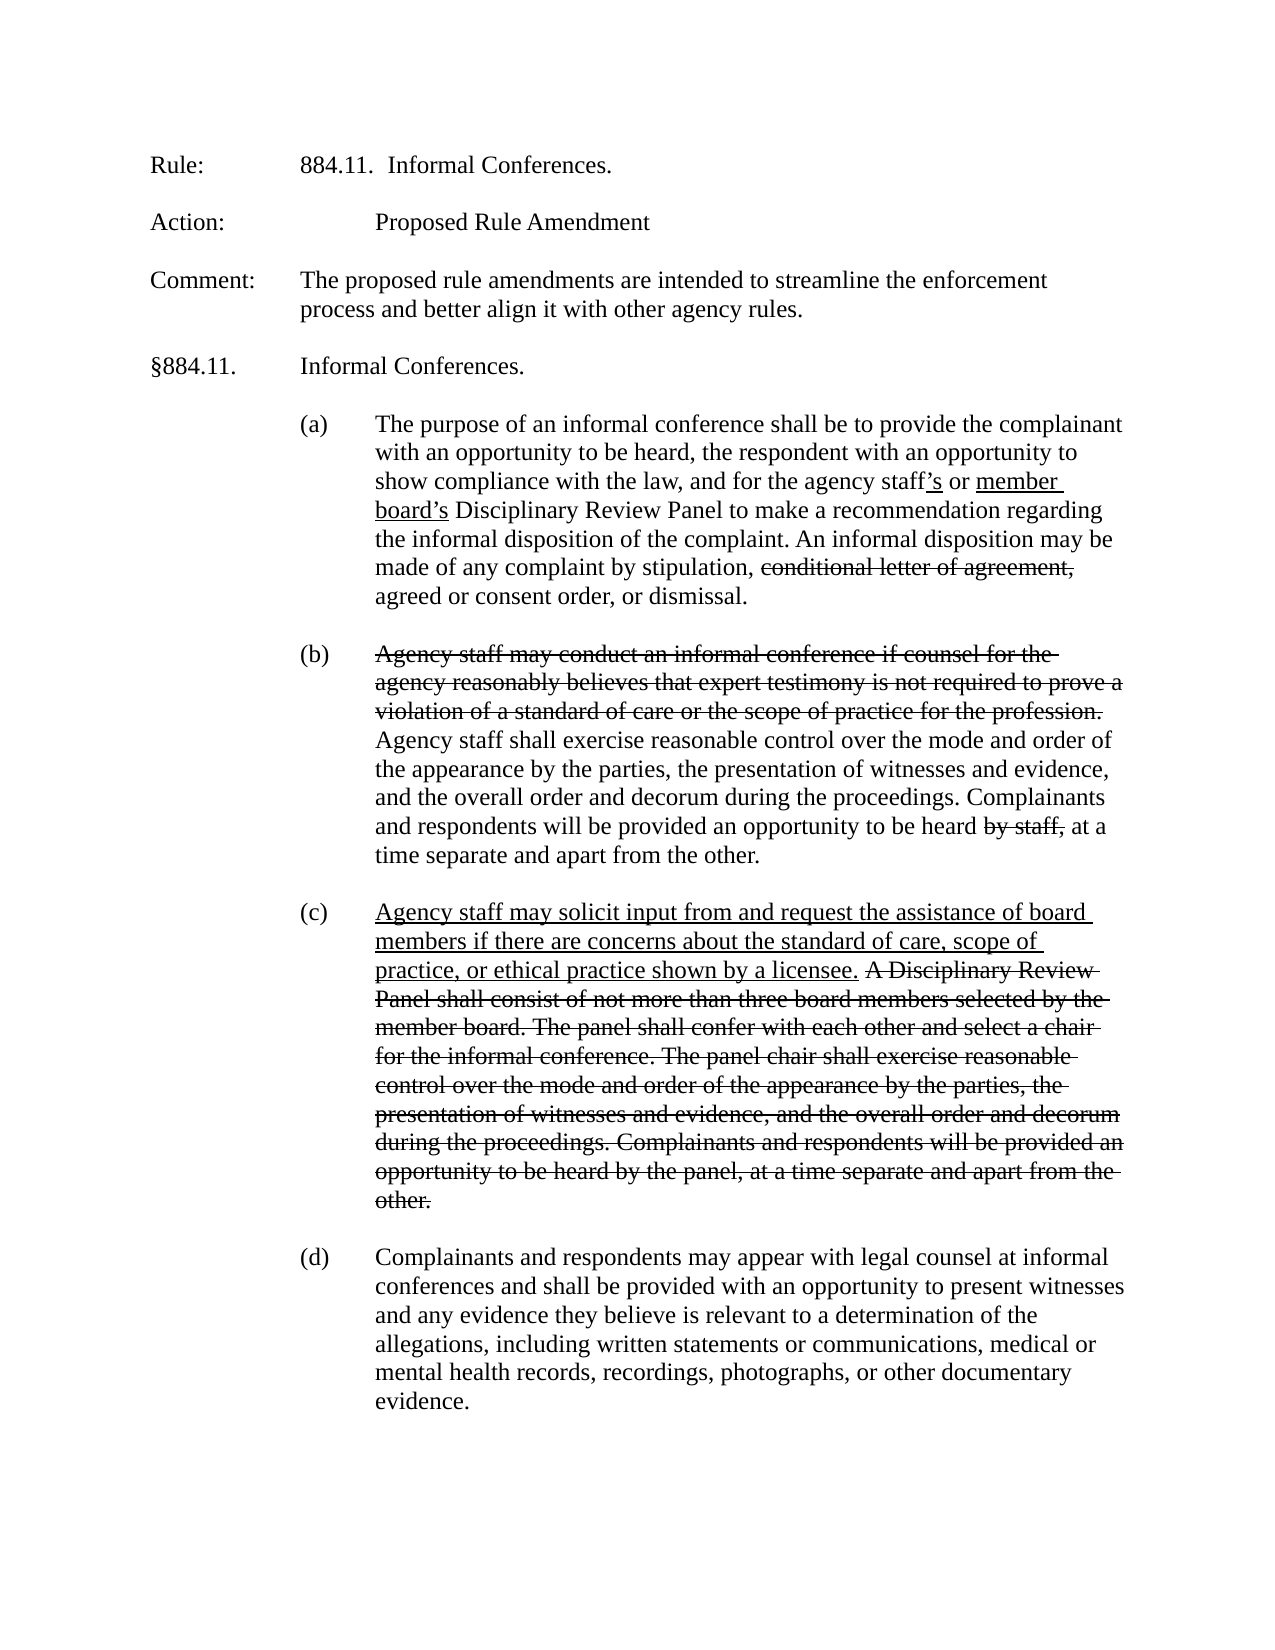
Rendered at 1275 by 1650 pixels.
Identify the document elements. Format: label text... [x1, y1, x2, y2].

text §884.11. Informal Conferences. [150, 351, 1125, 380]
text Action: Proposed Rule Amendment [150, 207, 1125, 236]
text (a) The purpose of an informal conference shall be to provide the complainant with an opportunity to be heard, the respondent with an opportunity to show compliance with the law, and for the agency staff’s or member board’s Disciplinary Review Panel to make a recommendation regarding the informal disposition of the complaint. An informal disposition may be made of any complaint by stipulation, conditional letter of agreement, agreed or consent order, or dismissal. [300, 409, 1125, 610]
text (c) Agency staff may solicit input from and request the assistance of board members if there are concerns about the standard of care, scope of practice, or ethical practice shown by a licensee. A Disciplinary Review Panel shall consist of not more than three board members selected by the member board. The panel shall confer with each other and select a chair for the informal conference. The panel chair shall exercise reasonable control over the mode and order of the appearance by the parties, the presentation of witnesses and evidence, and the overall order and decorum during the proceedings. Complainants and respondents will be provided an opportunity to be heard by the panel, at a time separate and apart from the other. [300, 897, 1125, 1214]
text (b) Agency staff may conduct an informal conference if counsel for the agency reasonably believes that expert testimony is not required to prove a violation of a standard of care or the scope of practice for the profession. Agency staff shall exercise reasonable control over the mode and order of the appearance by the parties, the presentation of witnesses and evidence, and the overall order and decorum during the proceedings. Complainants and respondents will be provided an opportunity to be heard by staff, at a time separate and apart from the other. [300, 639, 1125, 869]
text Rule: 884.11. Informal Conferences. [150, 150, 1125, 179]
text Comment: The proposed rule amendments are intended to streamline the enforcement process and better align it with other agency rules. [150, 265, 1125, 322]
text (d) Complainants and respondents may appear with legal counsel at informal conferences and shall be provided with an opportunity to present witnesses and any evidence they believe is relevant to a determination of the allegations, including written statements or communications, medical or mental health records, recordings, photographs, or other documentary evidence. [300, 1242, 1125, 1415]
